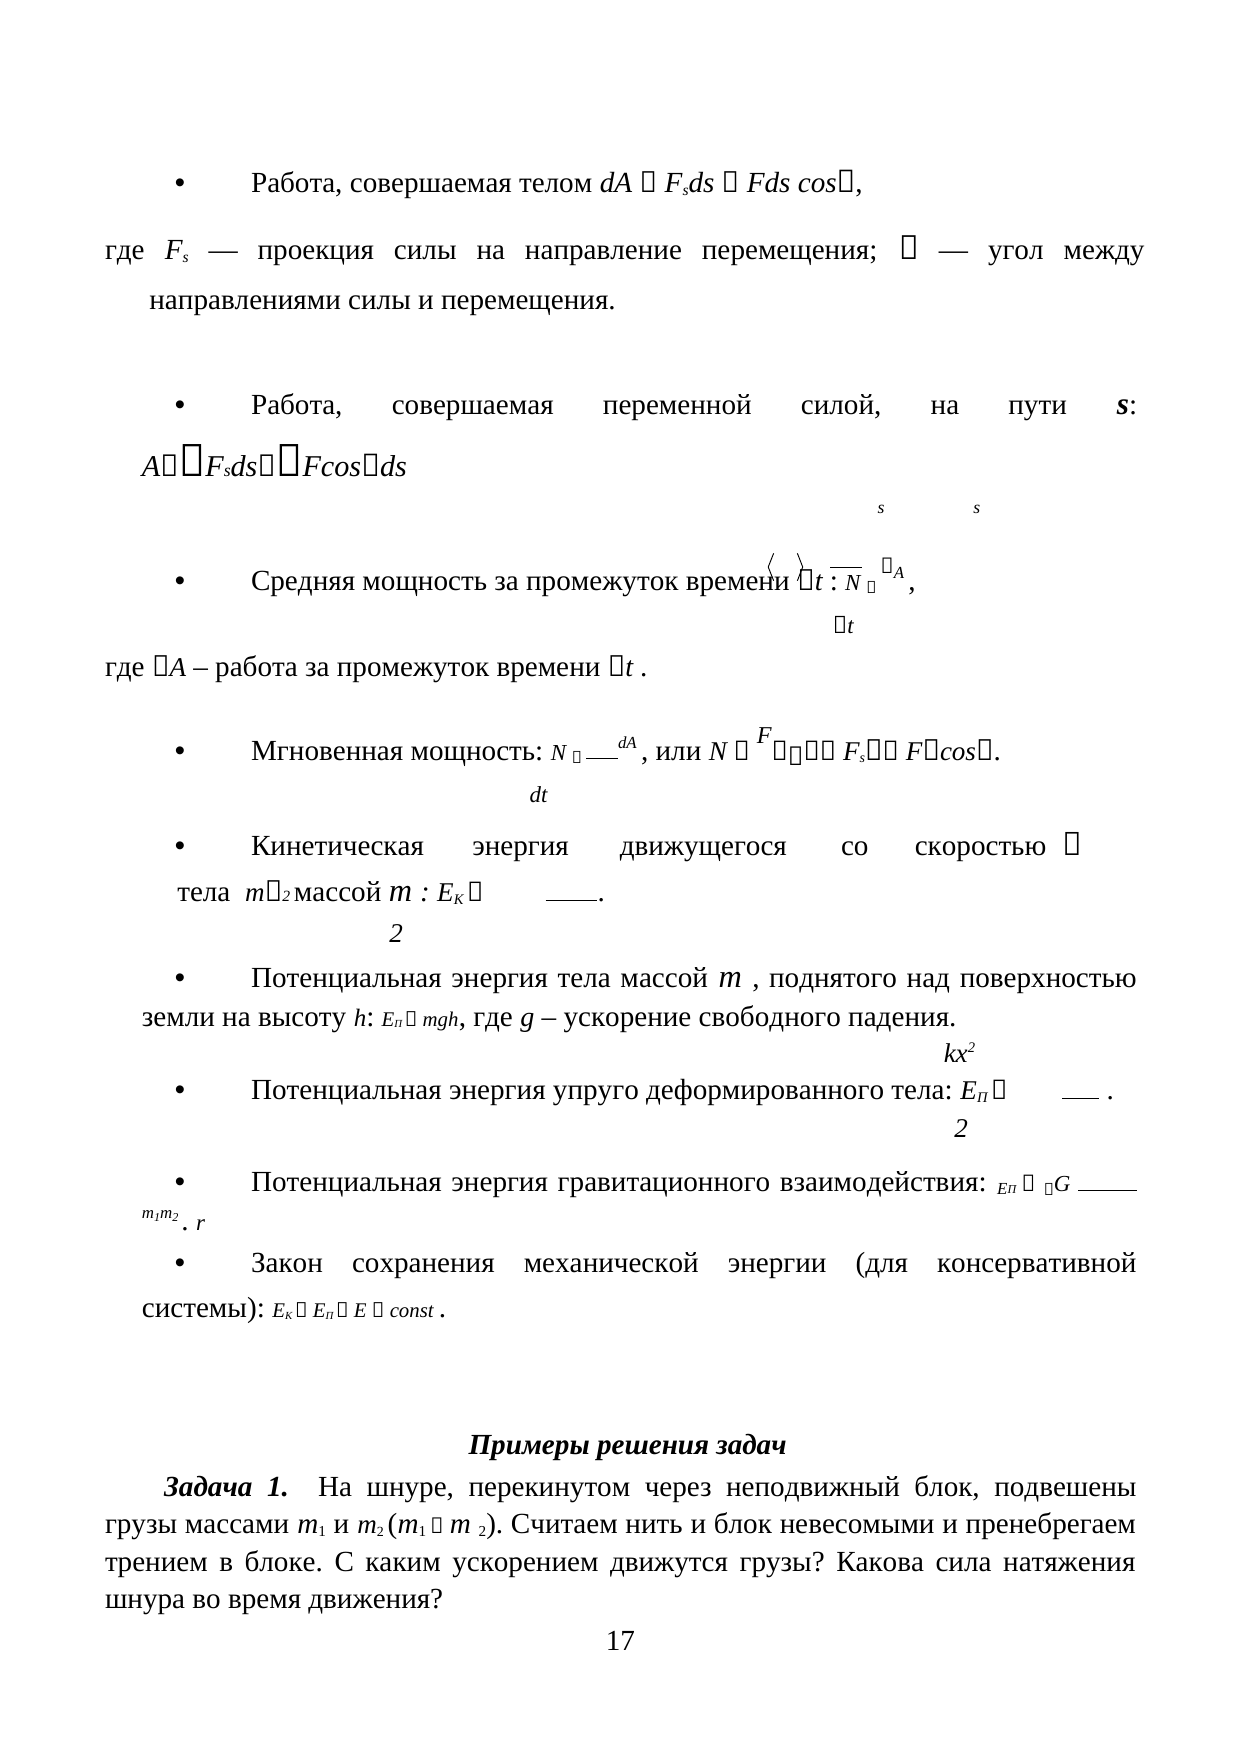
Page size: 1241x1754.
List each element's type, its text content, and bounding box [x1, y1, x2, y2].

text s s [103, 497, 1145, 517]
text 2 [954, 1113, 1135, 1144]
text Задача 1. На шнуре, перекинутом через неподвижный блок, подвешены грузы массами m1 и m2 (m1  m 2). Считаем нить и блок невесомыми и пренебрегаем трением в блоке. С каким ускорением движутся грузы? Какова сила натяжения шнура во время движения? [105, 1469, 1137, 1615]
text dt [529, 781, 1128, 807]
text kx2 [943, 1037, 1135, 1068]
text где A – работа за промежуток времени t . [105, 646, 1137, 685]
list Работа, совершаемая переменной силой, на пути s: AFsdsFcosds [142, 385, 1137, 489]
text где Fs — проекция силы на направление перемещения;  — угол между направлениями силы и перемещения. [105, 224, 1145, 316]
list Закон сохранения механической энергии (для консервативной системы): ЕK  ЕП  E  const . [142, 1245, 1137, 1324]
text t [543, 608, 1145, 640]
list Работа, совершаемая телом dA  Fsds  Fds cos, [142, 159, 1137, 202]
list Потенциальная энергия гравитационного взаимодействия: ЕП  G m1m2 . r [142, 1160, 1137, 1236]
list Потенциальная энергия тела массой m , поднятого над поверхностью земли на высоту h: EП  mgh, где g – ускорение свободного падения. [142, 958, 1137, 1032]
list Кинетическая энергия движущегося со скоростью  тела m2 массой m : EK  . [142, 821, 1137, 910]
list Потенциальная энергия упруго деформированного тела: ЕП  . [142, 1071, 1137, 1108]
subtitle Примеры решения задач [118, 1427, 1137, 1460]
list Средняя мощность за промежуток времени t : N  A , [142, 550, 1137, 601]
text 2 [389, 917, 1135, 948]
list Мгновенная мощность: N  dA , или N  F Fs Fcos. [142, 712, 1137, 773]
